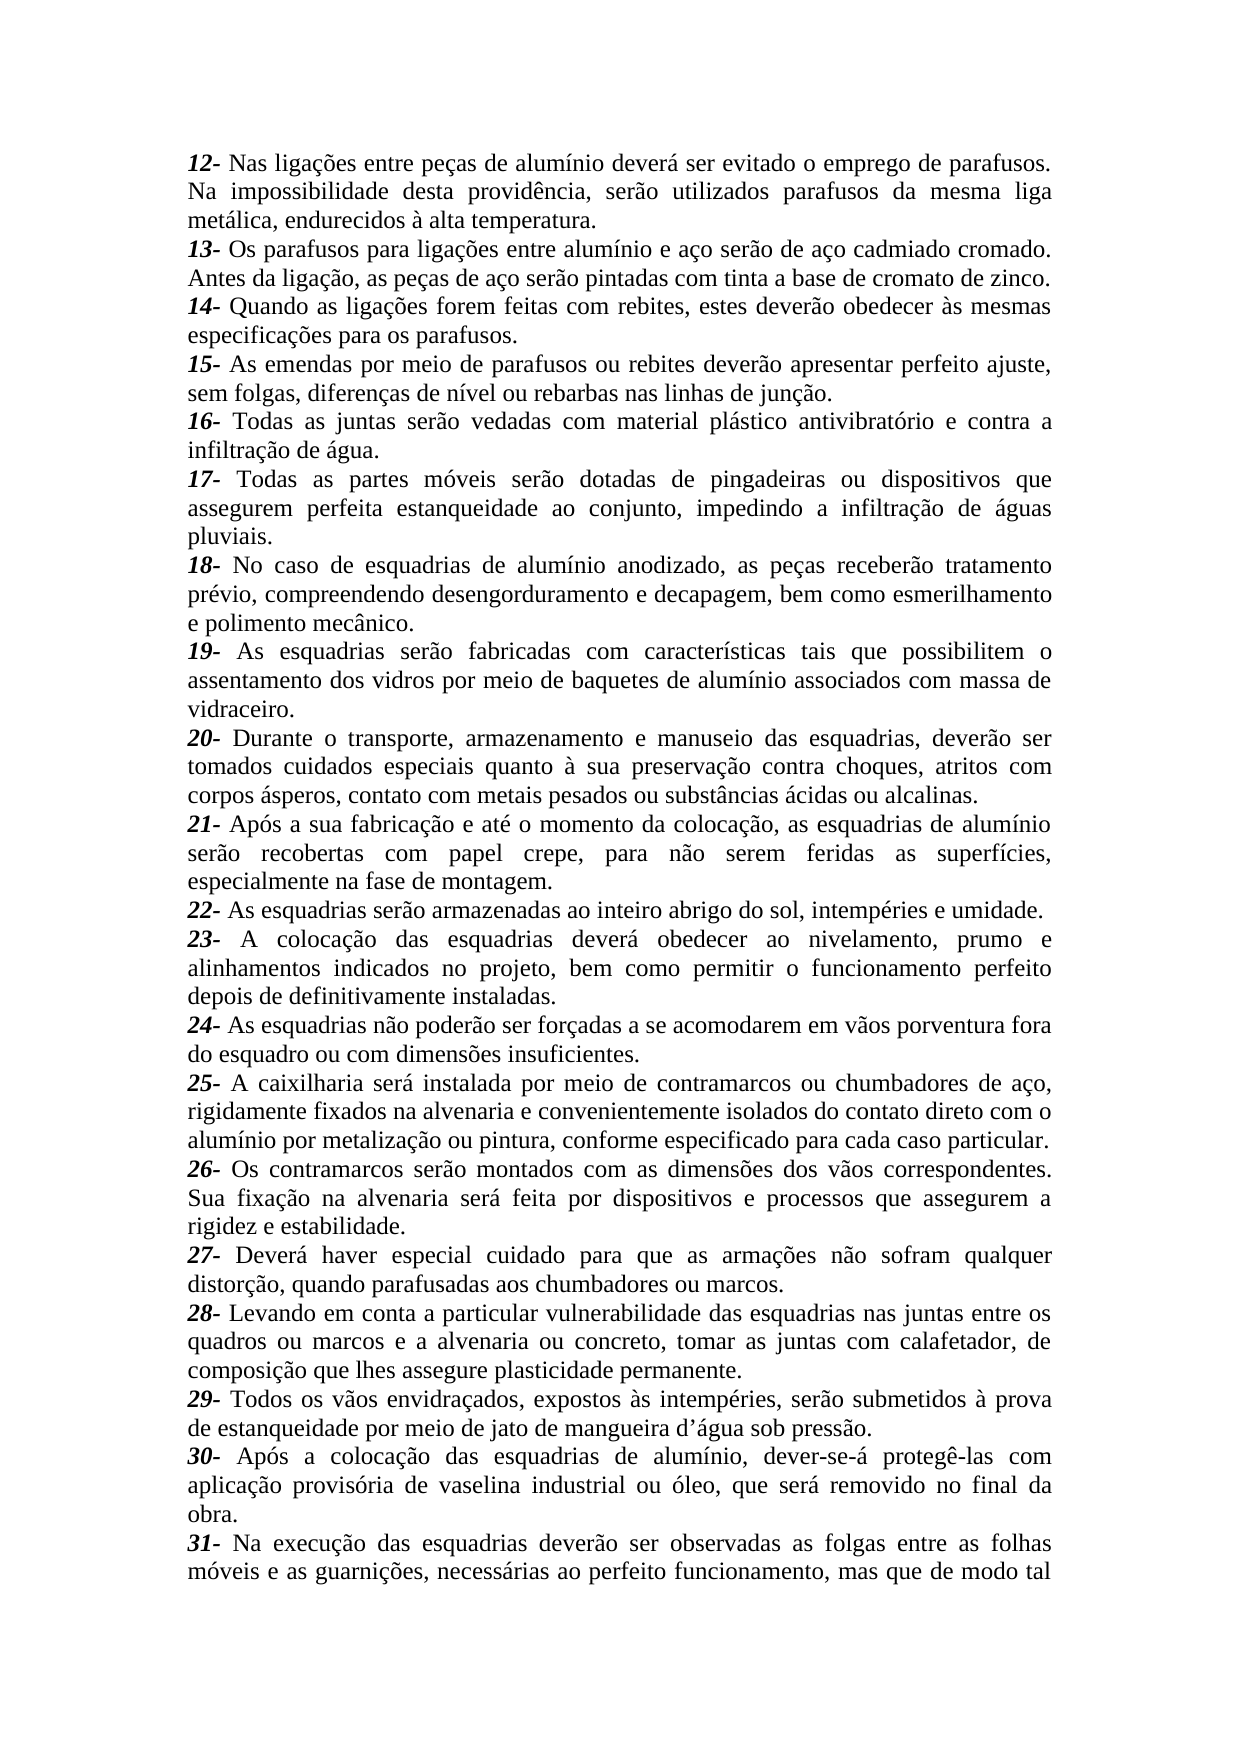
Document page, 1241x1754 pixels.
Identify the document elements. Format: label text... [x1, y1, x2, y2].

text 23- A colocação das esquadrias deverá obedecer ao nivelamento, prumo e alinhamentos indicados no projeto, bem como permitir o funcionamento perfeito depois de definitivamente instaladas. [187, 924, 1053, 1010]
text 29- Todos os vãos envidraçados, expostos às intempéries, serão submetidos à prova de estanqueidade por meio de jato de mangueira d’água sob pressão. [187, 1384, 1053, 1441]
text 28- Levando em conta a particular vulnerabilidade das esquadrias nas juntas entre os quadros ou marcos e a alvenaria ou concreto, tomar as juntas com calafetador, de composição que lhes assegure plasticidade permanente. [187, 1298, 1053, 1384]
text 27- Deverá haver especial cuidado para que as armações não sofram qualquer distorção, quando parafusadas aos chumbadores ou marcos. [187, 1240, 1053, 1298]
text 30- Após a colocação das esquadrias de alumínio, dever-se-á protegê-las com aplicação provisória de vaselina industrial ou óleo, que será removido no final da obra. [187, 1441, 1053, 1528]
text 21- Após a sua fabricação e até o momento da colocação, as esquadrias de alumínio serão recobertas com papel crepe, para não serem feridas as superfícies, especialmente na fase de montagem. [187, 809, 1053, 895]
text 13- Os parafusos para ligações entre alumínio e aço serão de aço cadmiado cromado. Antes da ligação, as peças de aço serão pintadas com tinta a base de cromato de zinco. [187, 234, 1053, 291]
text 12- Nas ligações entre peças de alumínio deverá ser evitado o emprego de parafusos. Na impossibilidade desta providência, serão utilizados parafusos da mesma liga metálica, endurecidos à alta temperatura. [187, 148, 1053, 234]
text 15- As emendas por meio de parafusos ou rebites deverão apresentar perfeito ajuste, sem folgas, diferenças de nível ou rebarbas nas linhas de junção. [187, 349, 1053, 406]
text 26- Os contramarcos serão montados com as dimensões dos vãos correspondentes. Sua fixação na alvenaria será feita por dispositivos e processos que assegurem a rigidez e estabilidade. [187, 1154, 1053, 1240]
text 20- Durante o transporte, armazenamento e manuseio das esquadrias, deverão ser tomados cuidados especiais quanto à sua preservação contra choques, atritos com corpos ásperos, contato com metais pesados ou substâncias ácidas ou alcalinas. [187, 723, 1053, 809]
text 19- As esquadrias serão fabricadas com características tais que possibilitem o assentamento dos vidros por meio de baquetes de alumínio associados com massa de vidraceiro. [187, 636, 1053, 723]
text 17- Todas as partes móveis serão dotadas de pingadeiras ou dispositivos que assegurem perfeita estanqueidade ao conjunto, impedindo a infiltração de águas pluviais. [187, 464, 1053, 550]
text 16- Todas as juntas serão vedadas com material plástico antivibratório e contra a infiltração de água. [187, 406, 1053, 464]
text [187, 1528, 1053, 1585]
text 24- As esquadrias não poderão ser forçadas a se acomodarem em vãos porventura fora do esquadro ou com dimensões insuficientes. [187, 1010, 1053, 1068]
text 22- As esquadrias serão armazenadas ao inteiro abrigo do sol, intempéries e umidade. [187, 895, 1053, 924]
text 18- No caso de esquadrias de alumínio anodizado, as peças receberão tratamento prévio, compreendendo desengorduramento e decapagem, bem como esmerilhamento e polimento mecânico. [187, 550, 1053, 636]
text 25- A caixilharia será instalada por meio de contramarcos ou chumbadores de aço, rigidamente fixados na alvenaria e convenientemente isolados do contato direto com o alumínio por metalização ou pintura, conforme especificado para cada caso particular. [187, 1068, 1053, 1154]
text 14- Quando as ligações forem feitas com rebites, estes deverão obedecer às mesmas especificações para os parafusos. [187, 291, 1053, 349]
